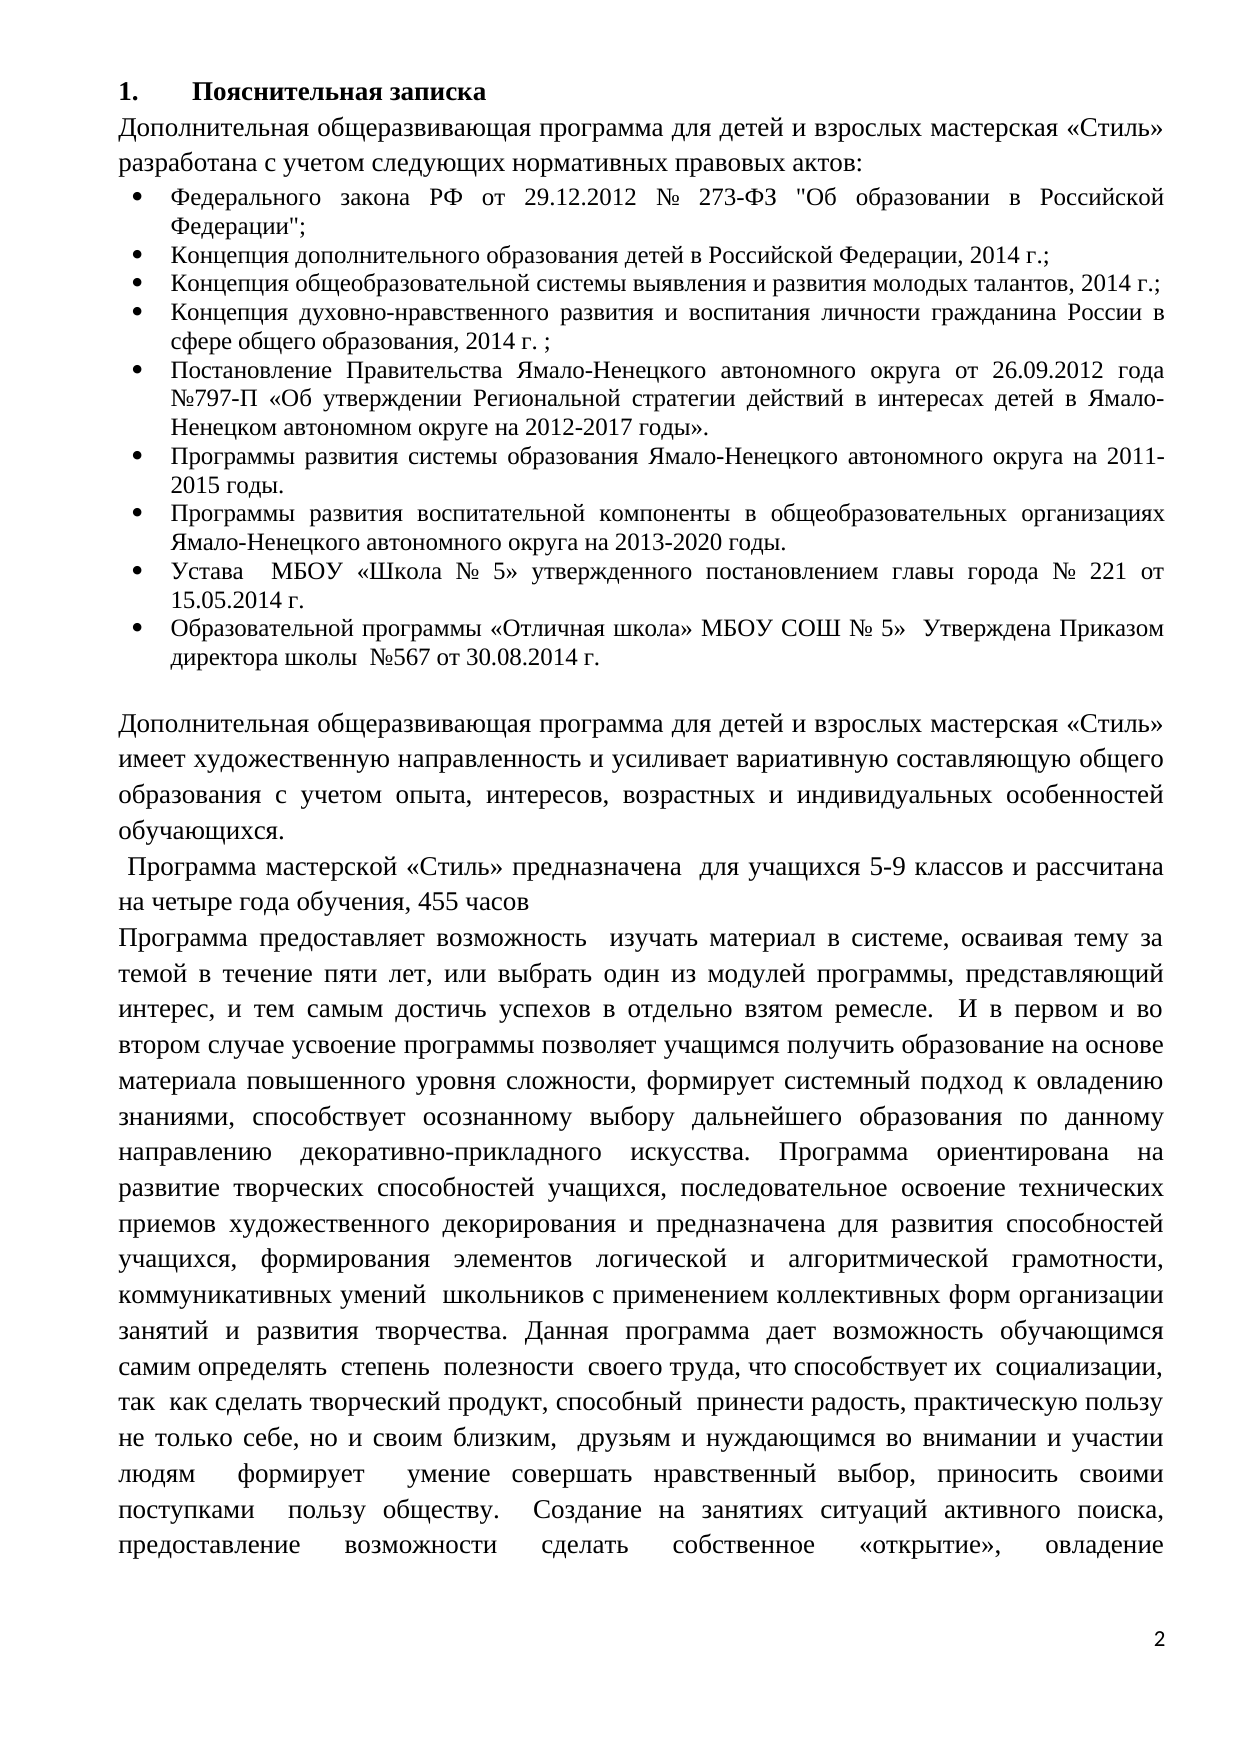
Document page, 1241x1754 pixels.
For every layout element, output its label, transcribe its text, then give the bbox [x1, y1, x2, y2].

list Концепция общеобразовательной системы выявления и развития молодых талантов, 2014 г.; [133, 268, 1165, 297]
list Федерального закона РФ от 29.12.2012 № 273-ФЗ "Об образовании в Российской Федерации"; [133, 182, 1165, 240]
list Образовательной программы «Отличная школа» МБОУ СОШ № 5» Утверждена Приказом директора школы №567 от 30.08.2014 г. [133, 613, 1165, 671]
list Программы развития воспитательной компоненты в общеобразовательных организациях Ямало-Ненецкого автономного округа на 2013-2020 годы. [133, 498, 1165, 556]
list Устава МБОУ «Школа № 5» утвержденного постановлением главы города № 221 от 15.05.2014 г. [133, 556, 1165, 613]
text Дополнительная общеразвивающая программа для детей и взрослых мастерская «Стиль» разработана с учетом следующих нормативных правовых актов: [118, 111, 1165, 178]
list Пояснительная записка [118, 75, 1165, 106]
text Программа мастерской «Стиль» предназначена для учащихся 5-9 классов и рассчитана на четыре года обучения, 455 часов [118, 849, 1165, 916]
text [118, 921, 1165, 1559]
list Постановление Правительства Ямало-Ненецкого автономного округа от 26.09.2012 года №797-П «Об утверждении Региональной стратегии действий в интересах детей в Ямало-Ненецком автономном округе на 2012-2017 годы». [133, 355, 1165, 441]
text Дополнительная общеразвивающая программа для детей и взрослых мастерская «Стиль» имеет художественную направленность и усиливает вариативную составляющую общего образования с учетом опыта, интересов, возрастных и индивидуальных особенностей обучающихся. [118, 707, 1165, 845]
list Концепция дополнительного образования детей в Российской Федерации, 2014 г.; [133, 240, 1165, 268]
list Концепция духовно-нравственного развития и воспитания личности гражданина России в сфере общего образования, 2014 г. ; [133, 297, 1165, 355]
list Программы развития системы образования Ямало-Ненецкого автономного округа на 2011-2015 годы. [133, 441, 1165, 498]
